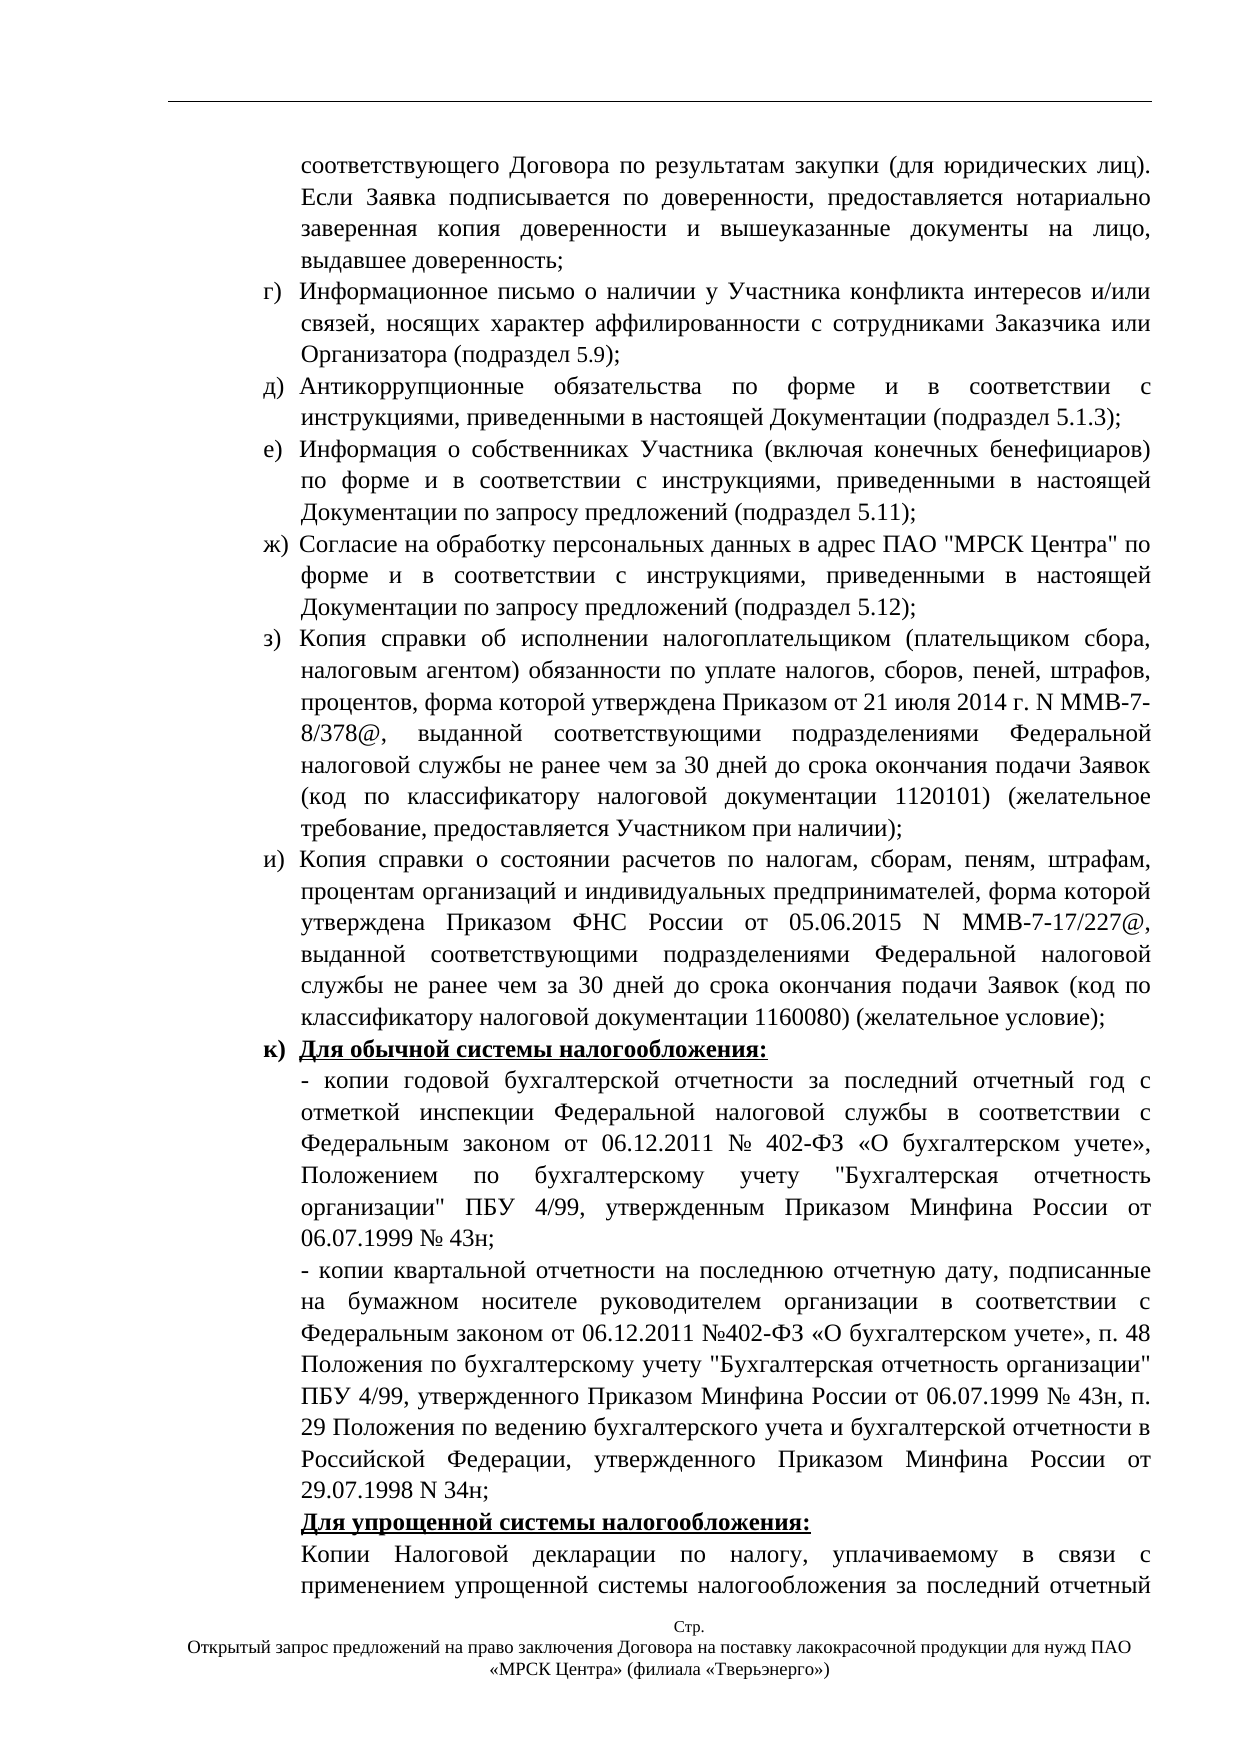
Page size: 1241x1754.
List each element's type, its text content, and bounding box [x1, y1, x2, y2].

list Информация о собственниках Участника (включая конечных бенефициаров) по форме и в соответствии с инструкциями, приведенными в настоящей Документации по запросу предложений (подраздел 5.11); [263, 434, 1152, 526]
list Антикоррупционные обязательства по форме и в соответствии с инструкциями, приведенными в настоящей Документации (подраздел 5.1.3); [263, 371, 1152, 431]
list Копия справки о состоянии расчетов по налогам, сборам, пеням, штрафам, процентам организаций и индивидуальных предпринимателей, форма которой утверждена Приказом ФНС России от 05.06.2015 N ММВ-7-17/227@, выданной соответствующими подразделениями Федеральной налоговой службы не ранее чем за 30 дней до срока окончания подачи Заявок (код по классификатору налоговой документации 1160080) (желательное условие); [263, 844, 1152, 1031]
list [263, 150, 1152, 273]
list Согласие на обработку персональных данных в адрес ПАО "МРСК Центра" по форме и в соответствии с инструкциями, приведенными в настоящей Документации по запросу предложений (подраздел 5.12); [263, 529, 1152, 621]
text - копии годовой бухгалтерской отчетности за последний отчетный год с отметкой инспекции Федеральной налоговой службы в соответствии с Федеральным законом от 06.12.2011 № 402-ФЗ «О бухгалтерском учете», Положением по бухгалтерскому учету "Бухгалтерская отчетность организации" ПБУ 4/99, утвержденным Приказом Минфина России от 06.07.1999 № 43н; [301, 1065, 1152, 1252]
list Для обычной системы налогообложения: [263, 1034, 1152, 1062]
text Для упрощенной системы налогообложения: [301, 1507, 1152, 1536]
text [301, 1539, 1152, 1599]
list Информационное письмо о наличии у Участника конфликта интересов и/или связей, носящих характер аффилированности с сотрудниками Заказчика или Организатора (подраздел 5.9); [263, 276, 1152, 368]
text - копии квартальной отчетности на последнюю отчетную дату, подписанные на бумажном носителе руководителем организации в соответствии с Федеральным законом от 06.12.2011 №402-ФЗ «О бухгалтерском учете», п. 48 Положения по бухгалтерскому учету "Бухгалтерская отчетность организации" ПБУ 4/99, утвержденного Приказом Минфина России от 06.07.1999 № 43н, п. 29 Положения по ведению бухгалтерского учета и бухгалтерской отчетности в Российской Федерации, утвержденного Приказом Минфина России от 29.07.1998 N 34н; [301, 1255, 1152, 1504]
list Копия справки об исполнении налогоплательщиком (плательщиком сбора, налоговым агентом) обязанности по уплате налогов, сборов, пеней, штрафов, процентов, форма которой утверждена Приказом от 21 июля 2014 г. N ММВ-7-8/378@, выданной соответствующими подразделениями Федеральной налоговой службы не ранее чем за 30 дней до срока окончания подачи Заявок (код по классификатору налоговой документации 1120101) (желательное требование, предоставляется Участником при наличии); [263, 623, 1152, 842]
